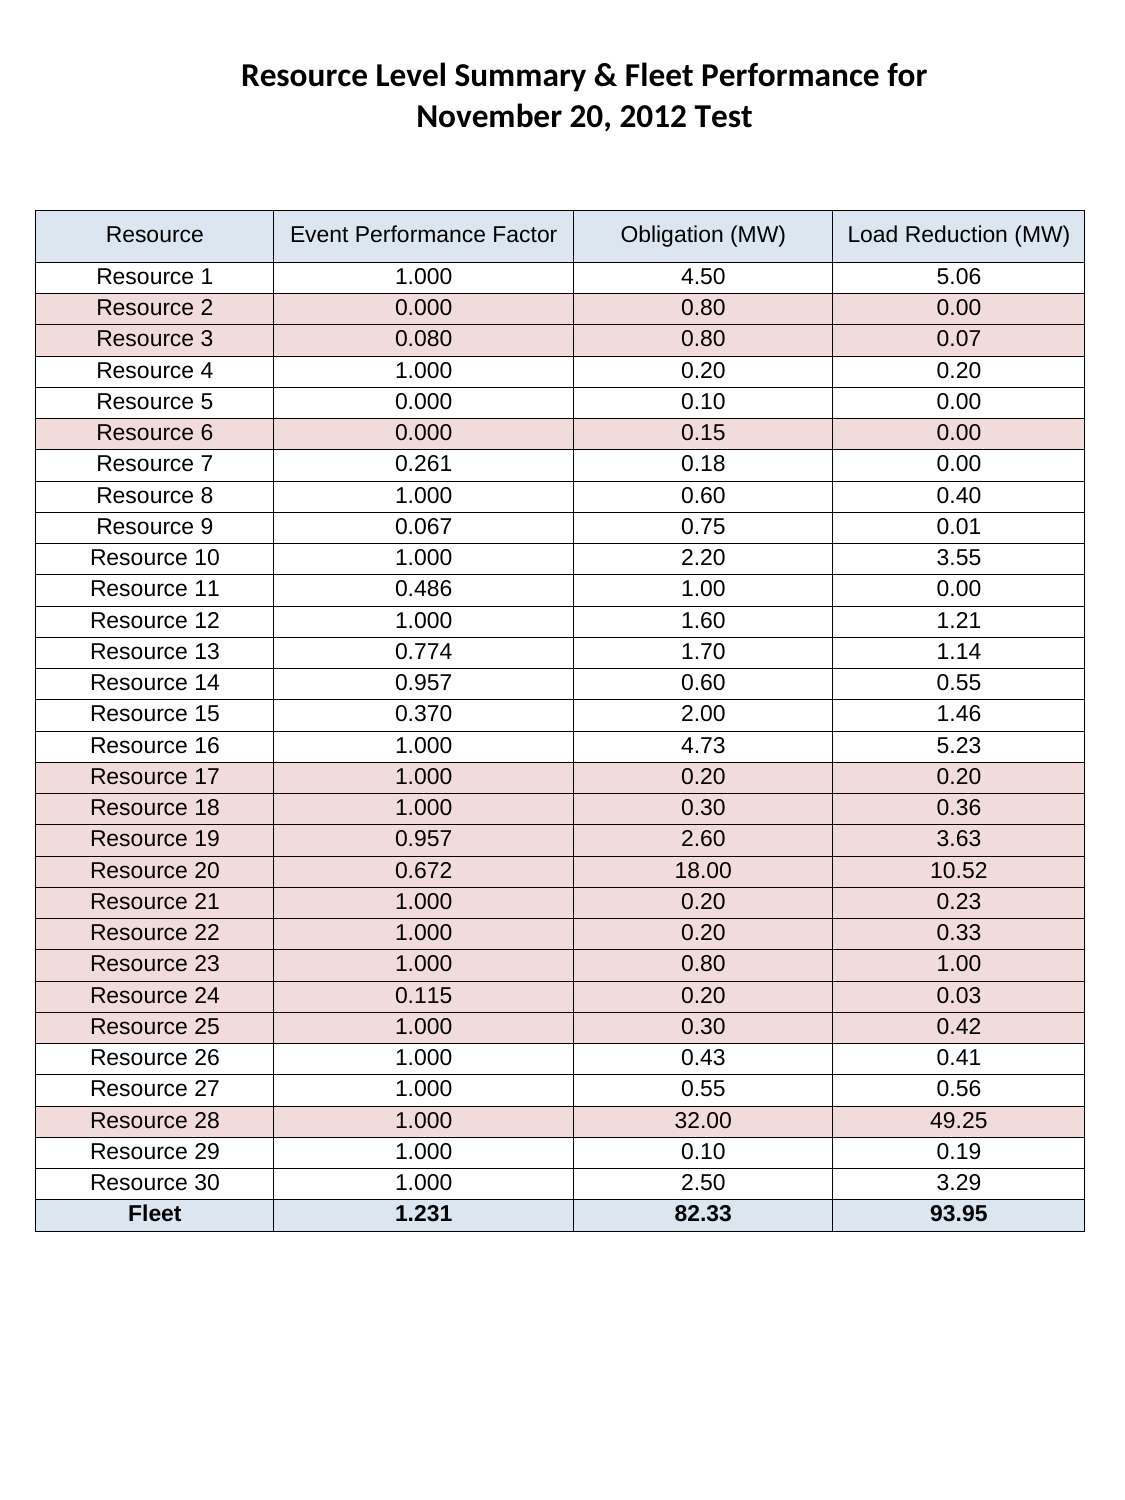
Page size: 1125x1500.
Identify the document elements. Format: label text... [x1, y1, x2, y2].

table_cell 1.46 [833, 700, 1084, 731]
table_cell 0.80 [574, 950, 832, 981]
table_cell 0.55 [574, 1075, 832, 1106]
table_cell Resource 4 [36, 357, 273, 387]
table_cell Resource 9 [36, 513, 273, 543]
table_cell 0.18 [574, 450, 832, 481]
table_cell 0.00 [833, 575, 1084, 606]
table_cell 1.14 [833, 638, 1084, 668]
table_cell 0.60 [574, 482, 832, 512]
table_cell 0.774 [274, 638, 573, 668]
table_cell 0.30 [574, 794, 832, 824]
table_cell 0.20 [833, 357, 1084, 387]
table_cell 4.50 [574, 263, 832, 293]
table_cell 0.30 [574, 1013, 832, 1043]
table_cell 1.000 [274, 794, 573, 824]
table_cell 0.07 [833, 325, 1084, 356]
table_cell 0.36 [833, 794, 1084, 824]
table_cell 0.43 [574, 1044, 832, 1074]
table_cell 0.80 [574, 294, 832, 324]
table_cell 0.80 [574, 325, 832, 356]
table_cell 1.21 [833, 607, 1084, 637]
table_cell 3.29 [833, 1169, 1084, 1199]
table_cell 0.20 [574, 357, 832, 387]
table_cell 0.19 [833, 1138, 1084, 1168]
table_cell Fleet [36, 1200, 273, 1231]
table_cell Resource 27 [36, 1075, 273, 1106]
table_cell 49.25 [833, 1107, 1084, 1137]
table_cell Resource 8 [36, 482, 273, 512]
table_cell 2.50 [574, 1169, 832, 1199]
table_cell 0.03 [833, 982, 1084, 1012]
table_cell Resource 30 [36, 1169, 273, 1199]
table_cell 0.10 [574, 1138, 832, 1168]
table_cell Resource 13 [36, 638, 273, 668]
table_cell 0.00 [833, 419, 1084, 449]
table_cell Resource 28 [36, 1107, 273, 1137]
table_cell 1.000 [274, 1075, 573, 1106]
table_cell Resource 5 [36, 388, 273, 418]
table_cell Resource 19 [36, 825, 273, 856]
table_cell 0.41 [833, 1044, 1084, 1074]
table_cell 0.261 [274, 450, 573, 481]
table_cell 1.00 [833, 950, 1084, 981]
table_cell 93.95 [833, 1200, 1084, 1231]
table_cell 0.00 [833, 294, 1084, 324]
table_cell Resource 16 [36, 732, 273, 762]
table_cell 0.15 [574, 419, 832, 449]
table_cell Resource 22 [36, 919, 273, 949]
table_cell 5.06 [833, 263, 1084, 293]
table_cell Resource 15 [36, 700, 273, 731]
table_cell 1.000 [274, 950, 573, 981]
table_cell 0.000 [274, 294, 573, 324]
table_cell 0.60 [574, 669, 832, 699]
table_cell 5.23 [833, 732, 1084, 762]
table_cell 0.10 [574, 388, 832, 418]
table_cell Resource 17 [36, 763, 273, 793]
table_cell 1.000 [274, 263, 573, 293]
table_cell 0.067 [274, 513, 573, 543]
table_cell 0.000 [274, 419, 573, 449]
table_cell Resource 12 [36, 607, 273, 637]
table_cell 0.56 [833, 1075, 1084, 1106]
table_cell 2.00 [574, 700, 832, 731]
table_cell 1.000 [274, 1013, 573, 1043]
table_cell 0.957 [274, 669, 573, 699]
table_cell 0.01 [833, 513, 1084, 543]
table_cell 1.231 [274, 1200, 573, 1231]
table_cell 0.00 [833, 388, 1084, 418]
table_cell Resource 10 [36, 544, 273, 574]
table_cell Resource 11 [36, 575, 273, 606]
table_cell 1.000 [274, 763, 573, 793]
table_cell 2.20 [574, 544, 832, 574]
table_cell 10.52 [833, 857, 1084, 887]
table_cell Resource 18 [36, 794, 273, 824]
table_cell 3.63 [833, 825, 1084, 856]
table_cell 1.000 [274, 544, 573, 574]
table_cell 1.000 [274, 888, 573, 918]
table_cell 1.60 [574, 607, 832, 637]
table_cell 1.000 [274, 607, 573, 637]
table_cell 0.75 [574, 513, 832, 543]
table_cell Resource 24 [36, 982, 273, 1012]
table_header Obligation (MW) [574, 211, 832, 262]
table_cell Resource 14 [36, 669, 273, 699]
table_cell 0.957 [274, 825, 573, 856]
table_header Resource [36, 211, 273, 262]
table_header Load Reduction (MW) [833, 211, 1084, 262]
table_cell 2.60 [574, 825, 832, 856]
table_cell 0.000 [274, 388, 573, 418]
table_cell 4.73 [574, 732, 832, 762]
table_cell 0.20 [574, 982, 832, 1012]
table_cell Resource 23 [36, 950, 273, 981]
table_cell 1.70 [574, 638, 832, 668]
table_cell Resource 26 [36, 1044, 273, 1074]
table_header Event Performance Factor [274, 211, 573, 262]
table_cell 0.20 [574, 919, 832, 949]
table_cell Resource 2 [36, 294, 273, 324]
table_cell 1.000 [274, 1169, 573, 1199]
table_cell Resource 7 [36, 450, 273, 481]
table_cell 0.080 [274, 325, 573, 356]
table_cell 0.20 [574, 763, 832, 793]
table_cell 1.000 [274, 732, 573, 762]
table_cell 32.00 [574, 1107, 832, 1137]
table_cell Resource 1 [36, 263, 273, 293]
table_cell 18.00 [574, 857, 832, 887]
table_cell Resource 20 [36, 857, 273, 887]
table_cell Resource 21 [36, 888, 273, 918]
table_cell 1.00 [574, 575, 832, 606]
table_cell 1.000 [274, 357, 573, 387]
table_cell 3.55 [833, 544, 1084, 574]
table_cell Resource 6 [36, 419, 273, 449]
table_cell 0.55 [833, 669, 1084, 699]
table_cell 0.42 [833, 1013, 1084, 1043]
table_cell Resource 29 [36, 1138, 273, 1168]
table_cell 0.23 [833, 888, 1084, 918]
table_cell 0.370 [274, 700, 573, 731]
table_cell 0.20 [833, 763, 1084, 793]
table_cell 0.115 [274, 982, 573, 1012]
table_cell 1.000 [274, 1138, 573, 1168]
list November 20, 2012 Test [73, 95, 1096, 136]
table_cell 1.000 [274, 482, 573, 512]
table_cell Resource 3 [36, 325, 273, 356]
table_cell 0.486 [274, 575, 573, 606]
table_cell Resource 25 [36, 1013, 273, 1043]
table_cell 1.000 [274, 919, 573, 949]
list Resource Level Summary & Fleet Performance for [73, 54, 1096, 95]
table_cell 0.672 [274, 857, 573, 887]
table_cell 82.33 [574, 1200, 832, 1231]
table_cell 0.33 [833, 919, 1084, 949]
table_cell 0.00 [833, 450, 1084, 481]
table_cell 1.000 [274, 1044, 573, 1074]
table_cell 1.000 [274, 1107, 573, 1137]
table_cell 0.40 [833, 482, 1084, 512]
table_cell 0.20 [574, 888, 832, 918]
